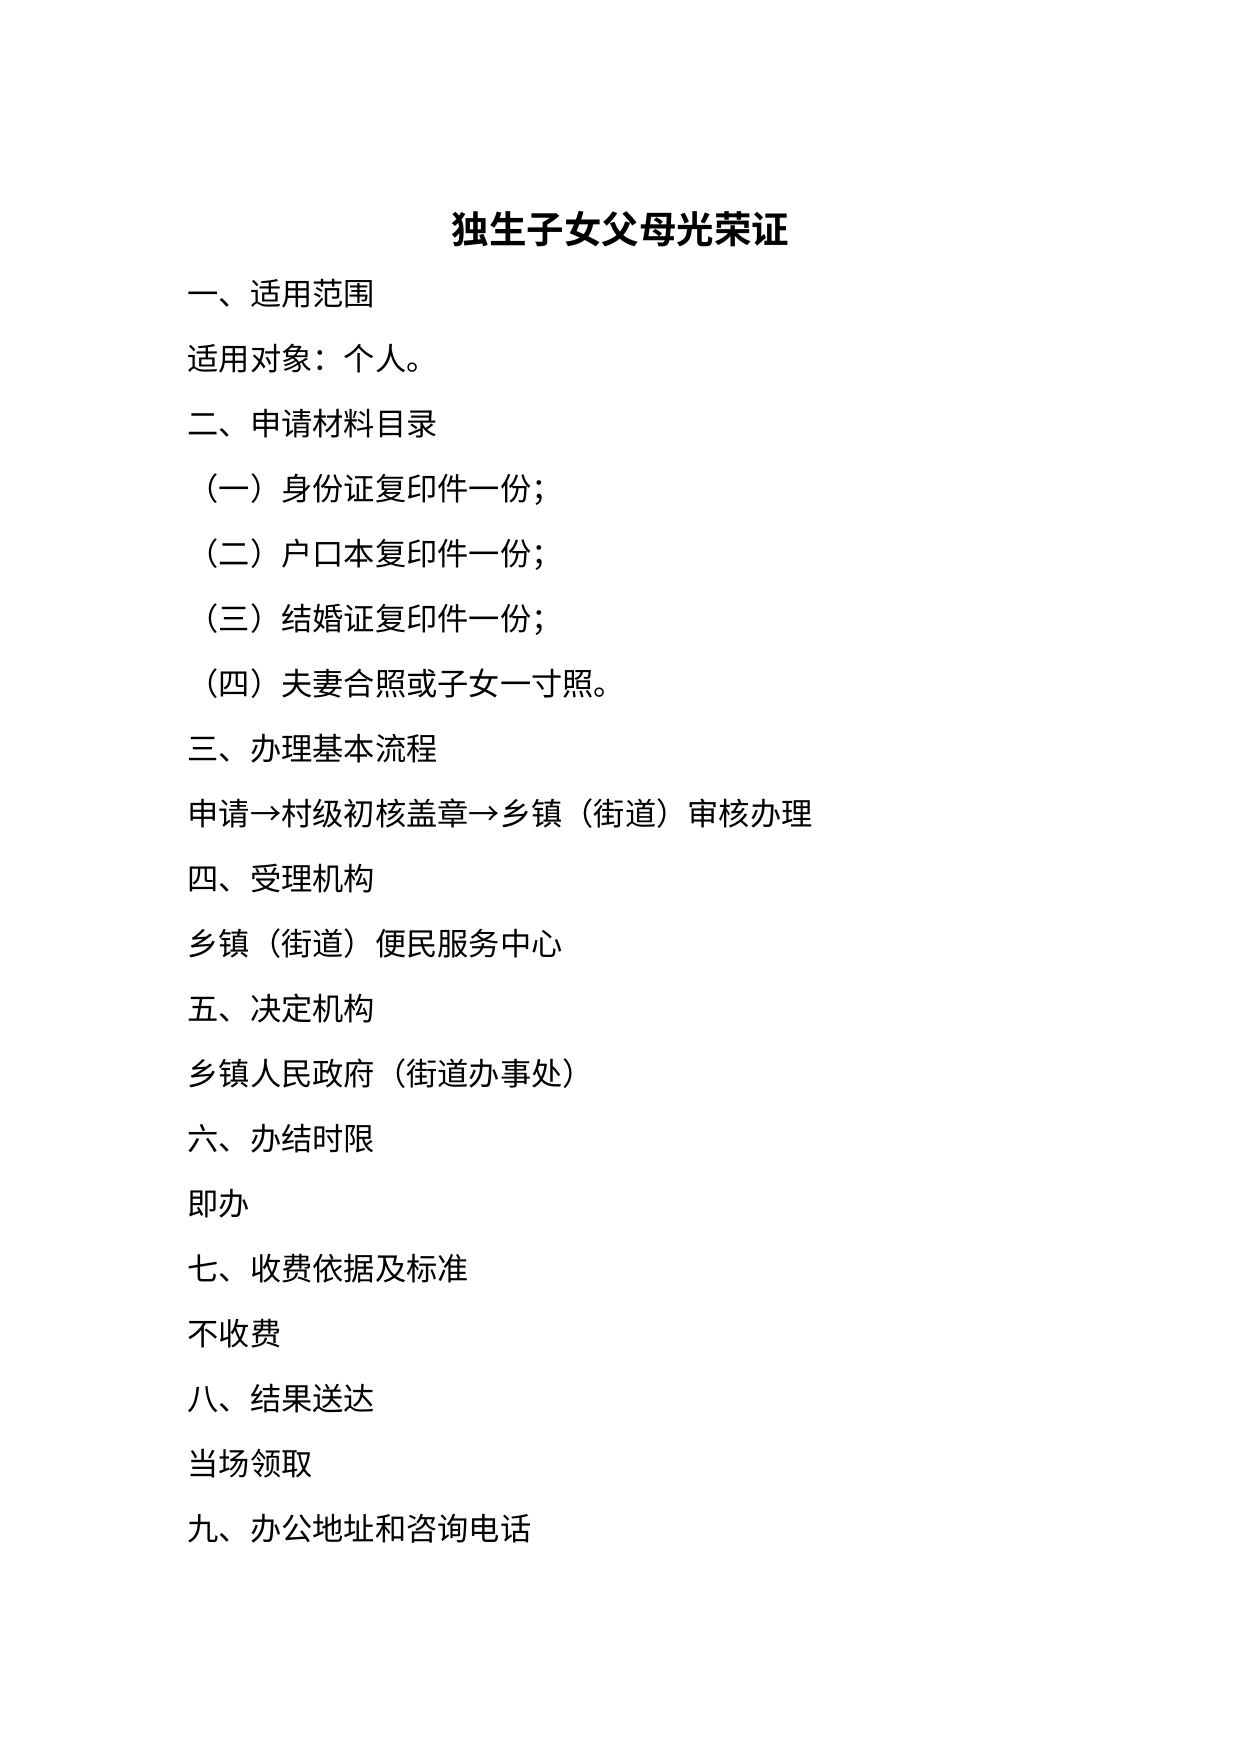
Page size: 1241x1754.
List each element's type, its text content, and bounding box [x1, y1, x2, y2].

text 六、办结时限 [187, 1104, 1053, 1169]
text 不收费 [187, 1299, 1053, 1364]
text 适用对象：个人。 [187, 324, 1053, 389]
text 独生子女父母光荣证 [187, 194, 1053, 259]
text 九、办公地址和咨询电话 [187, 1494, 1053, 1559]
text 当场领取 [187, 1429, 1053, 1494]
text 乡镇人民政府（街道办事处） [187, 1039, 1053, 1104]
text （四）夫妻合照或子女一寸照。 [187, 649, 1053, 714]
text 申请→村级初核盖章→乡镇（街道）审核办理 [187, 779, 1053, 844]
text 二、申请材料目录 [187, 389, 1053, 454]
text 三、办理基本流程 [187, 714, 1053, 779]
text （二）户口本复印件一份； [187, 519, 1053, 584]
text 八、结果送达 [187, 1364, 1053, 1429]
text 五、决定机构 [187, 974, 1053, 1039]
text 一、适用范围 [187, 259, 1053, 324]
text 乡镇（街道）便民服务中心 [187, 909, 1053, 974]
text （三）结婚证复印件一份； [187, 584, 1053, 649]
text 四、受理机构 [187, 844, 1053, 909]
text （一）身份证复印件一份； [187, 454, 1053, 519]
text 七、收费依据及标准 [187, 1234, 1053, 1299]
text 即办 [187, 1169, 1053, 1234]
